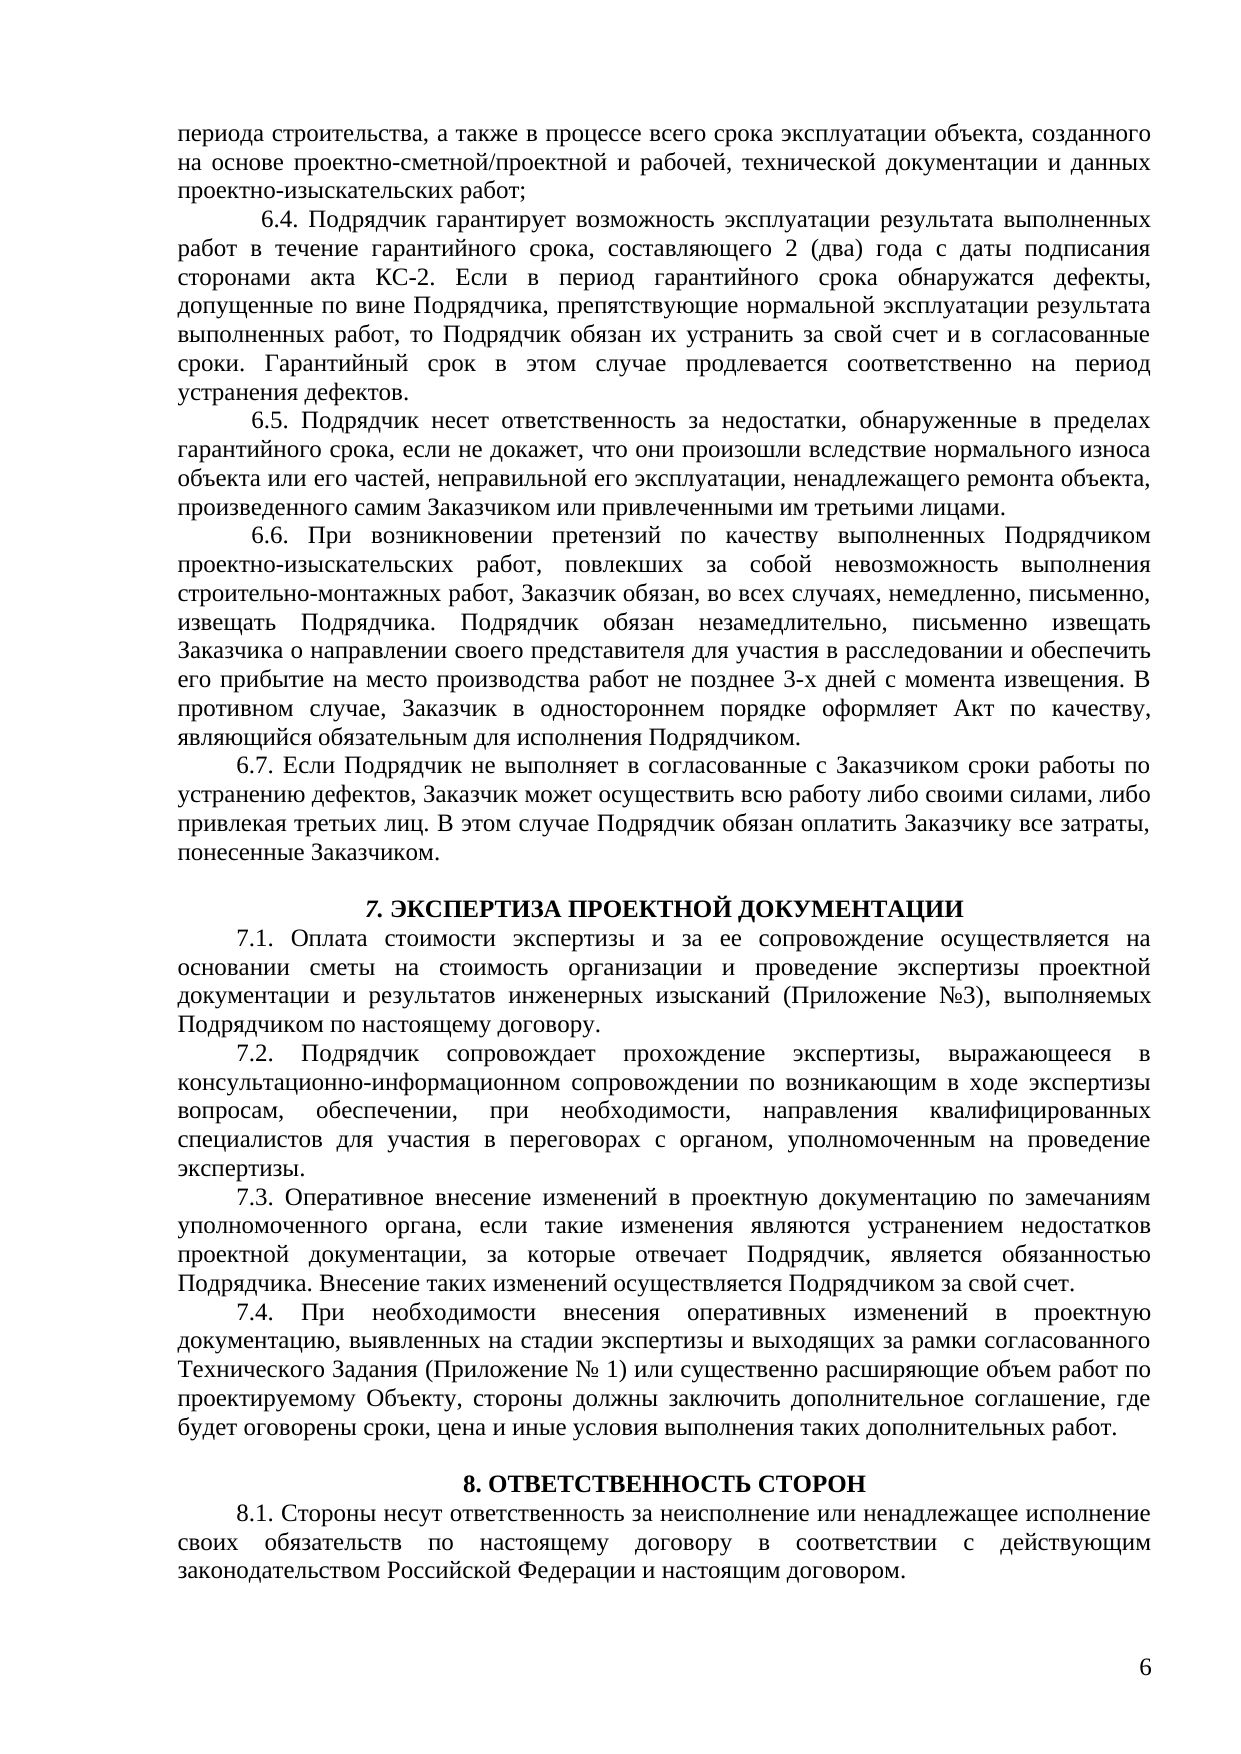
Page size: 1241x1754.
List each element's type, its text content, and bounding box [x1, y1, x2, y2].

text 6.4. Подрядчик гарантирует возможность эксплуатации результата выполненных работ в течение гарантийного срока, составляющего 2 (два) года с даты подписания сторонами акта КС-2. Если в период гарантийного срока обнаружатся дефекты, допущенные по вине Подрядчика, препятствующие нормальной эксплуатации результата выполненных работ, то Подрядчик обязан их устранить за свой счет и в согласованные сроки. Гарантийный срок в этом случае продлевается соответственно на период устранения дефектов. [177, 204, 1152, 406]
text 6.6. При возникновении претензий по качеству выполненных Подрядчиком проектно-изыскательских работ, повлекших за собой невозможность выполнения строительно-монтажных работ, Заказчик обязан, во всех случаях, немедленно, письменно, извещать Подрядчика. Подрядчик обязан незамедлительно, письменно извещать Заказчика о направлении своего представителя для участия в расследовании и обеспечить его прибытие на место производства работ не позднее 3-х дней с момента извещения. В противном случае, Заказчик в одностороннем порядке оформляет Акт по качеству, являющийся обязательным для исполнения Подрядчиком. [177, 521, 1152, 751]
text 7.1. Оплата стоимости экспертизы и за ее сопровождение осуществляется на основании сметы на стоимость организации и проведение экспертизы проектной документации и результатов инженерных изысканий (Приложение №3), выполняемых Подрядчиком по настоящему договору. [177, 923, 1152, 1038]
text 6.7. Если Подрядчик не выполняет в согласованные с Заказчиком сроки работы по устранению дефектов, Заказчик может осуществить всю работу либо своими силами, либо привлекая третьих лиц. В этом случае Подрядчик обязан оплатить Заказчику все затраты, понесенные Заказчиком. [177, 751, 1152, 866]
text 7. ЭКСПЕРТИЗА ПРОЕКТНОЙ ДОКУМЕНТАЦИИ [177, 894, 1152, 923]
text 7.2. Подрядчик сопровождает прохождение экспертизы, выражающееся в консультационно-информационном сопровождении по возникающим в ходе экспертизы вопросам, обеспечении, при необходимости, направления квалифицированных специалистов для участия в переговорах с органом, уполномоченным на проведение экспертизы. [177, 1038, 1152, 1182]
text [177, 118, 1152, 204]
text 7.4. При необходимости внесения оперативных изменений в проектную документацию, выявленных на стадии экспертизы и выходящих за рамки согласованного Технического Задания (Приложение № 1) или существенно расширяющие объем работ по проектируемому Объекту, стороны должны заключить дополнительное соглашение, где будет оговорены сроки, цена и иные условия выполнения таких дополнительных работ. [177, 1297, 1152, 1441]
text 8.1. Стороны несут ответственность за неисполнение или ненадлежащее исполнение своих обязательств по настоящему договору в соответствии с действующим законодательством Российской Федерации и настоящим договором. [177, 1498, 1152, 1584]
text 7.3. Оперативное внесение изменений в проектную документацию по замечаниям уполномоченного органа, если такие изменения являются устранением недостатков проектной документации, за которые отвечает Подрядчик, является обязанностью Подрядчика. Внесение таких изменений осуществляется Подрядчиком за свой счет. [177, 1182, 1152, 1297]
text 6.5. Подрядчик несет ответственность за недостатки, обнаруженные в пределах гарантийного срока, если не докажет, что они произошли вследствие нормального износа объекта или его частей, неправильной его эксплуатации, ненадлежащего ремонта объекта, произведенного самим Заказчиком или привлеченными им третьими лицами. [177, 406, 1152, 521]
text 8. ОТВЕТСТВЕННОСТЬ СТОРОН [177, 1469, 1152, 1498]
